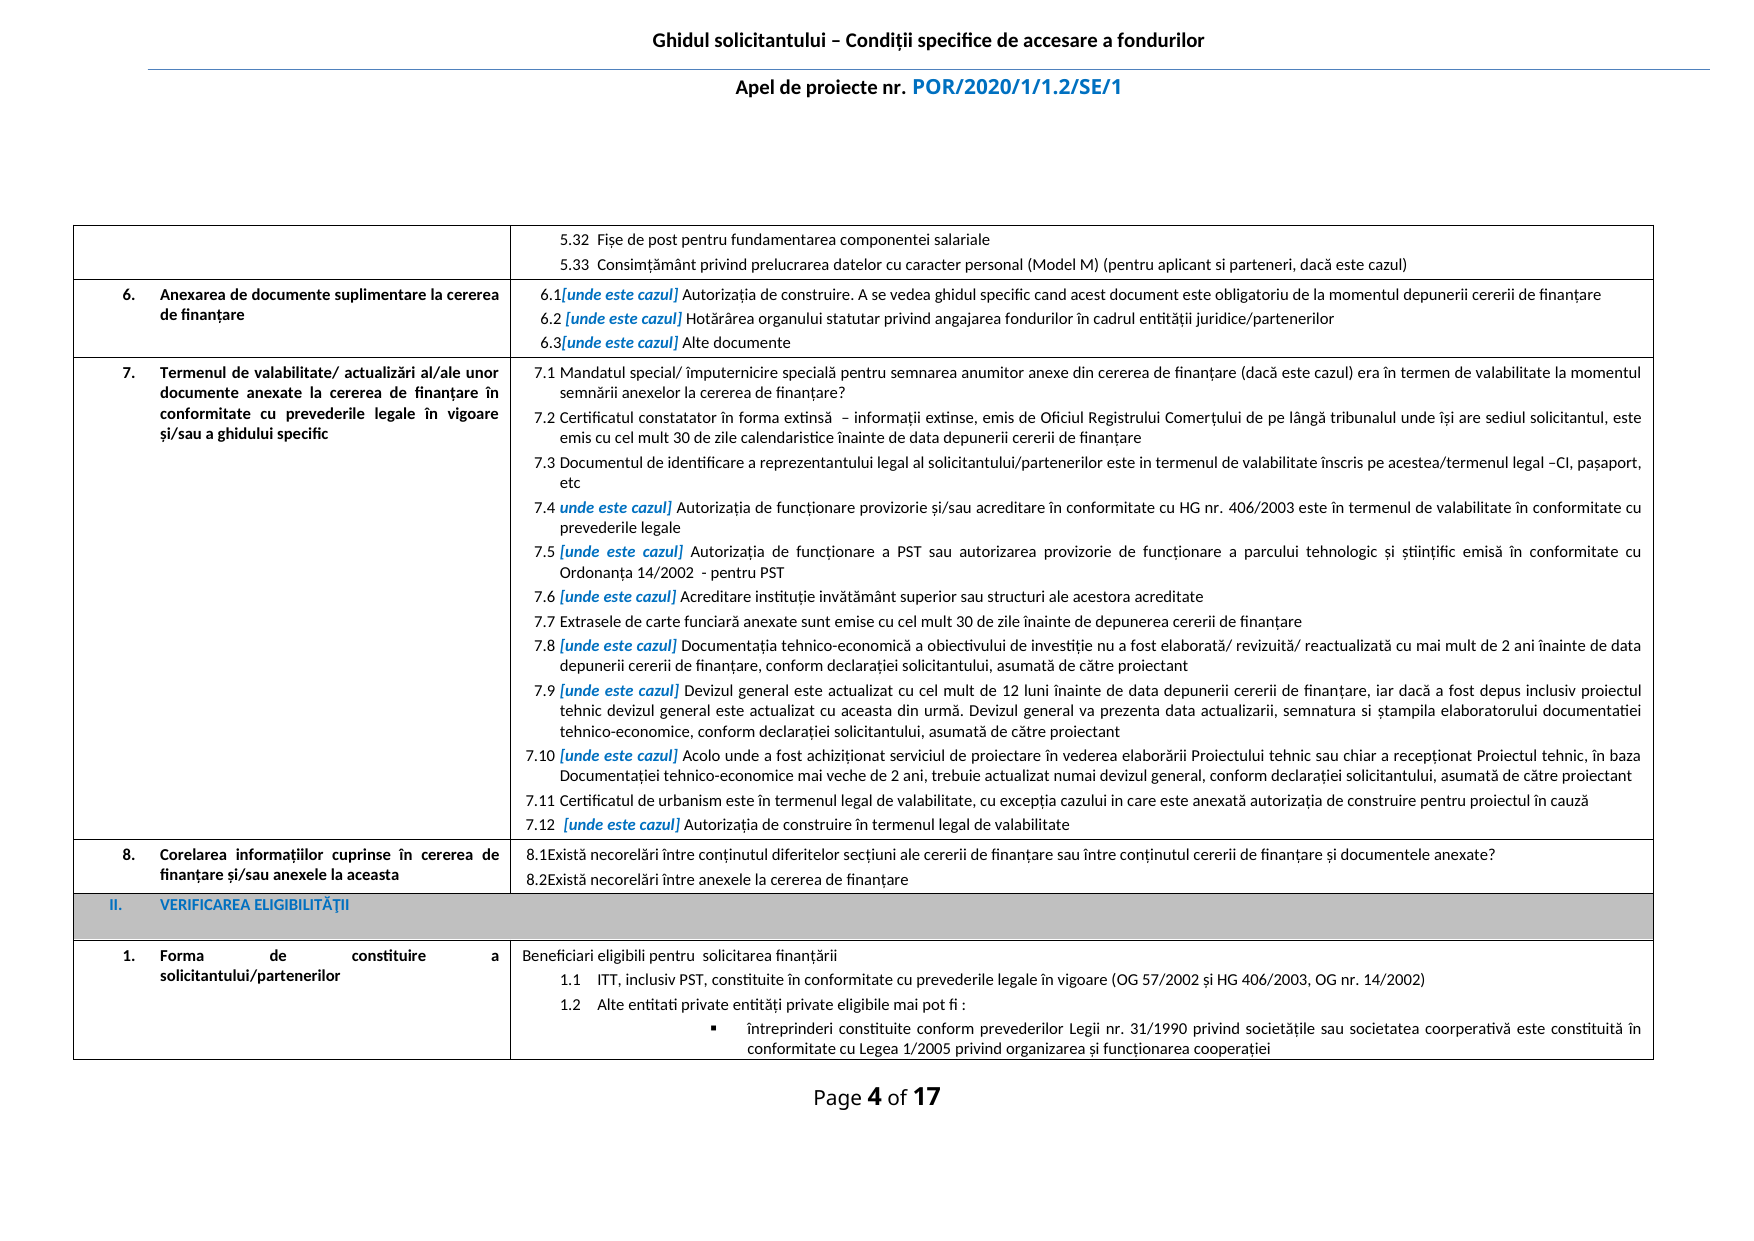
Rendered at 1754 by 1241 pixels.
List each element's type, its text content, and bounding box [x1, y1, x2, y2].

table_cell Anexarea de documente suplimentare la cererea de finanțare [74, 280, 510, 357]
table_cell Corelarea informațiilor cuprinse în cererea de finanțare și/sau anexele la aceasta [74, 840, 510, 893]
table_cell [74, 226, 510, 279]
table_cell Mandatul special/ împuternicire specială pentru semnarea anumitor anexe din cererea de finanțare (dacă este cazul) era în termen de valabilitate la momentul semnării anexelor la cererea de finanțare? Certificatul constatator în forma extinsă – informații extinse, emis de Oficiul Registrului Comerţului de pe lângă tribunalul unde îşi are sediul solicitantul, este emis cu cel mult 30 de zile calendaristice înainte de data depunerii cererii de finanțare Documentul de identificare a reprezentantului legal al solicitantului/partenerilor este in termenul de valabilitate înscris pe acestea/termenul legal –CI, pașaport, etc unde este cazul] Autorizaţia de funcţionare provizorie și/sau acreditare în conformitate cu HG nr. 406/2003 este în termenul de valabilitate în conformitate cu prevederile legale [unde este cazul] Autorizația de funcționare a PST sau autorizarea provizorie de funcționare a parcului tehnologic și științific emisă în conformitate cu Ordonanţa 14/2002 - pentru PST [unde este cazul] Acreditare instituție invătământ superior sau structuri ale acestora acreditate Extrasele de carte funciară anexate sunt emise cu cel mult 30 de zile înainte de depunerea cererii de finanțare [unde este cazul] Documentaţia tehnico-economică a obiectivului de investiție nu a fost elaborată/ revizuită/ reactualizată cu mai mult de 2 ani înainte de data depunerii cererii de finanţare, conform declarației solicitantului, asumată de către proiectant [unde este cazul] Devizul general este actualizat cu cel mult de 12 luni înainte de data depunerii cererii de finanţare, iar dacă a fost depus inclusiv proiectul tehnic devizul general este actualizat cu aceasta din urmă. Devizul general va prezenta data actualizarii, semnatura si ştampila elaboratorului documentatiei tehnico-economice, conform declarației solicitantului, asumată de către proiectant [unde este cazul] Acolo unde a fost achiziționat serviciul de proiectare în vederea elaborării Proiectului tehnic sau chiar a recepționat Proiectul tehnic, în baza Documentației tehnico-economice mai veche de 2 ani, trebuie actualizat numai devizul general, conform declarației solicitantului, asumată de către proiectant Certificatul de urbanism este în termenul legal de valabilitate, cu excepția cazului in care este anexată autorizația de construire pentru proiectul în cauză [unde este cazul] Autorizația de construire în termenul legal de valabilitate [511, 358, 1653, 839]
table_cell Termenul de valabilitate/ actualizări al/ale unor documente anexate la cererea de finanțare în conformitate cu prevederile legale în vigoare și/sau a ghidului specific [74, 358, 510, 839]
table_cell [511, 941, 1653, 1059]
table_cell Există necorelări între conținutul diferitelor secțiuni ale cererii de finanțare sau între conținutul cererii de finanțare și documentele anexate? Există necorelări între anexele la cererea de finanțare [511, 840, 1653, 893]
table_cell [74, 941, 510, 1059]
table_cell VERIFICAREA ELIGIBILITĂŢII [74, 894, 1653, 939]
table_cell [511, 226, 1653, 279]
table_cell [unde este cazul] Autorizația de construire. A se vedea ghidul specific cand acest document este obligatoriu de la momentul depunerii cererii de finanțare [unde este cazul] Hotărârea organului statutar privind angajarea fondurilor în cadrul entității juridice/partenerilor [unde este cazul] Alte documente [511, 280, 1653, 357]
